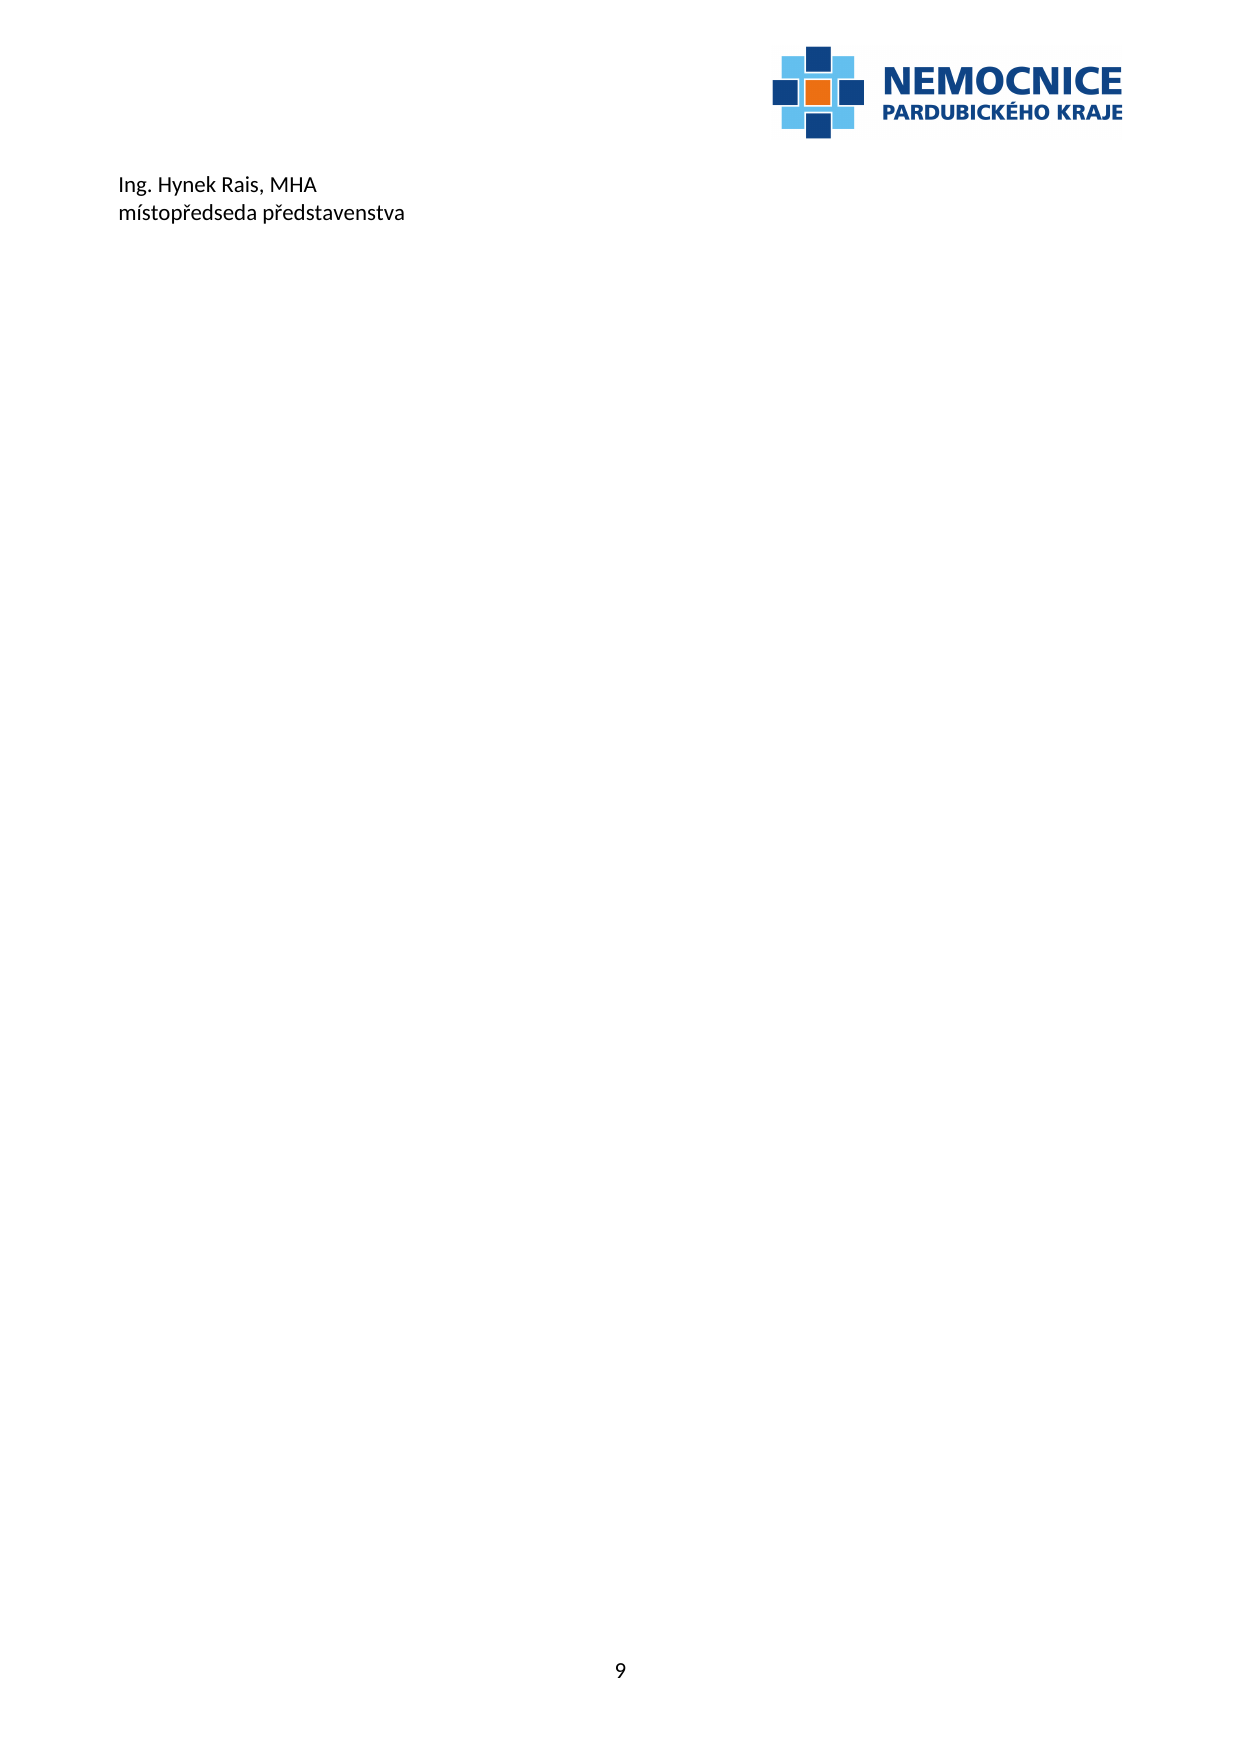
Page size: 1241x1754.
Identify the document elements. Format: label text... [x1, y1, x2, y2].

picture [771, 45, 1123, 140]
text Ing. Hynek Rais, MHA [118, 171, 1122, 198]
text místopředseda představenstva [118, 198, 1122, 227]
